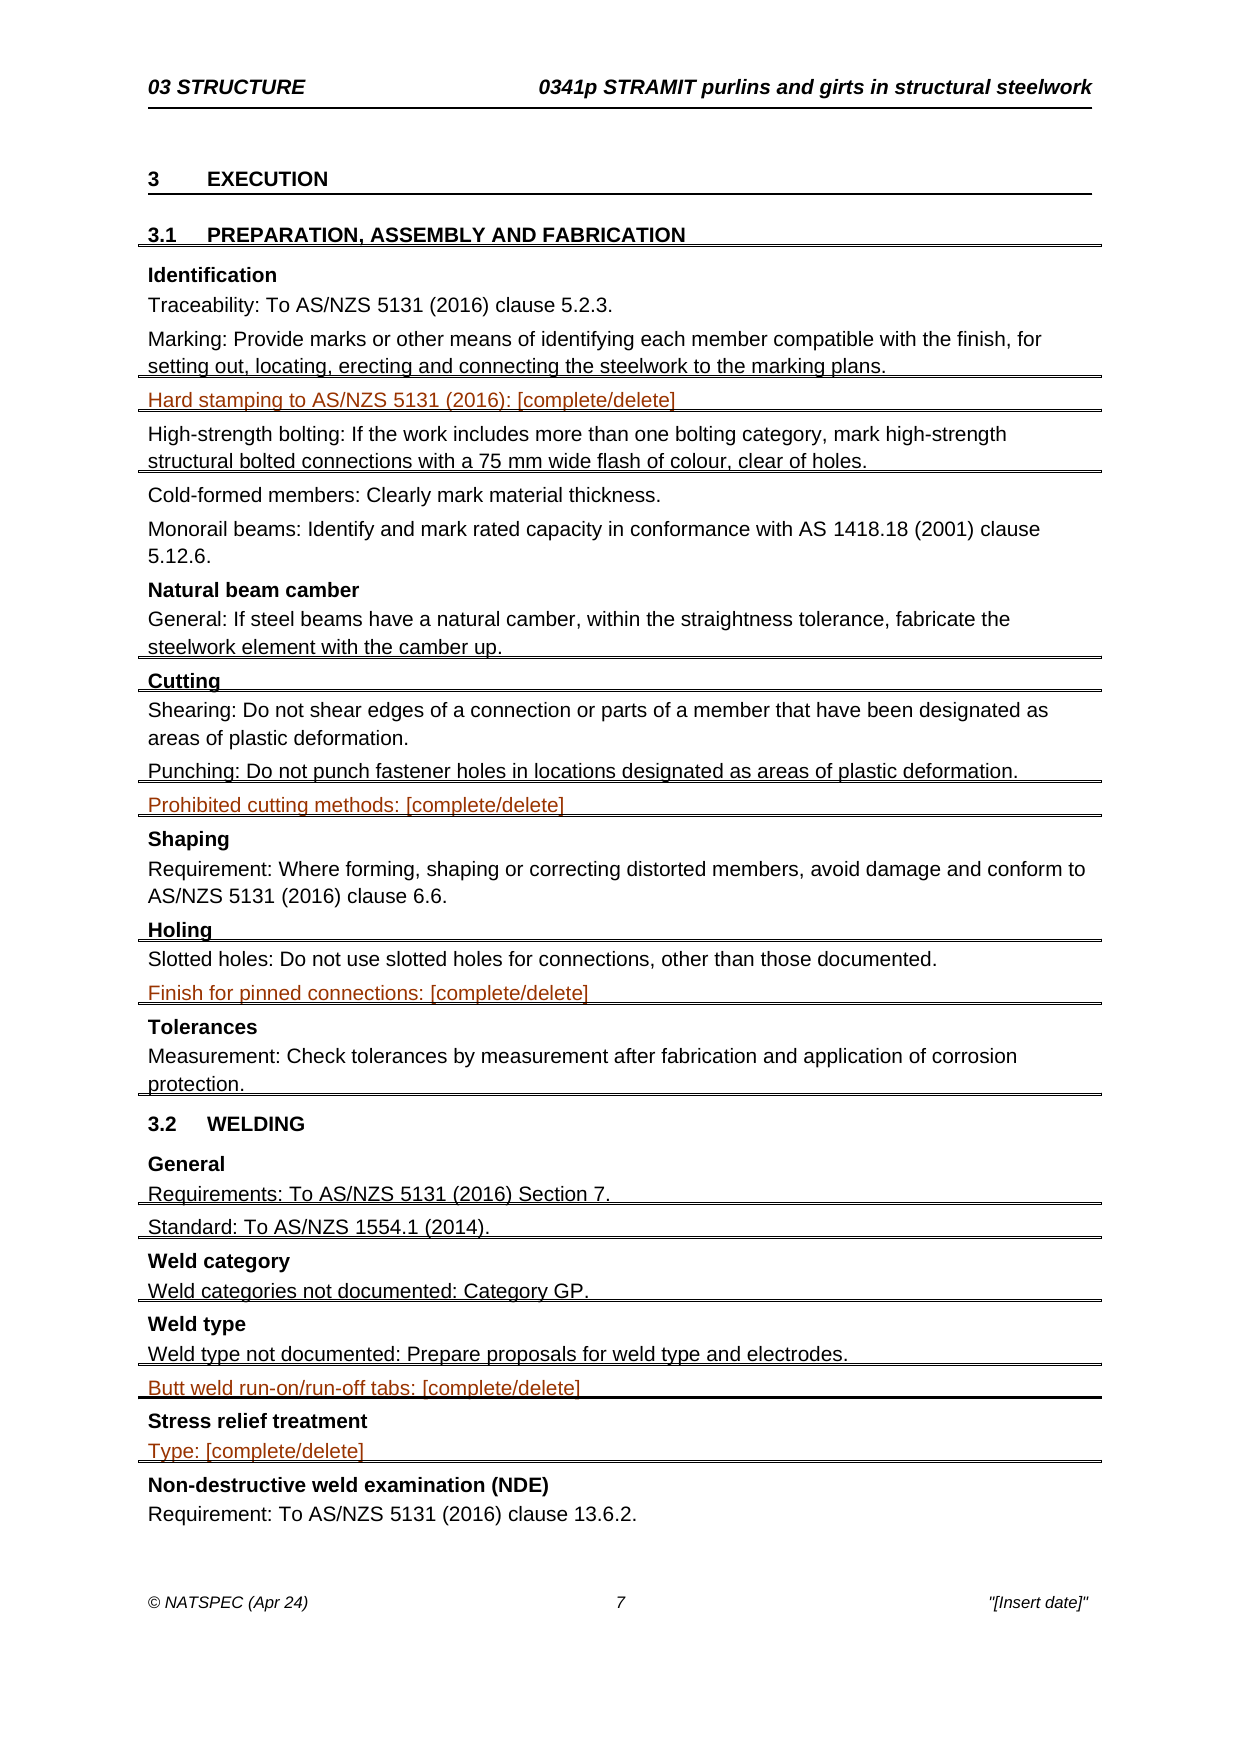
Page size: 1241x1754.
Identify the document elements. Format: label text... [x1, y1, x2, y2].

subtitle Preparation, assembly and fabrication [148, 223, 1092, 244]
subtitle Tolerances [148, 1015, 1092, 1039]
subtitle Natural beam camber [148, 578, 1092, 602]
text General: If steel beams have a natural camber, within the straightness tolerance, fabricate the steelwork element with the camber up. [148, 607, 1092, 656]
text Cold-formed members: Clearly mark material thickness. [148, 483, 1092, 507]
subtitle Shaping [148, 827, 1092, 851]
subtitle Identification [148, 263, 1092, 287]
subtitle Weld type [148, 1312, 1092, 1336]
subtitle Weld category [148, 1249, 1092, 1273]
text Measurement: Check tolerances by measurement after fabrication and application of corrosion protection. [148, 1044, 1092, 1093]
subtitle Execution [148, 167, 1092, 193]
text Weld categories not documented: Category GP. [148, 1278, 1092, 1299]
text Finish for pinned connections: [148, 981, 1092, 1002]
subtitle Holing [148, 918, 1092, 939]
text Marking: Provide marks or other means of identifying each member compatible with the finish, for setting out, locating, erecting and connecting the steelwork to the marking plans. [148, 326, 1092, 375]
text Prohibited cutting methods: [148, 793, 1092, 814]
text Hard stamping to AS/NZS 5131 (2016): [148, 388, 1092, 409]
text Requirement: Where forming, shaping or correcting distorted members, avoid damage and conform to AS/NZS 5131 (2016) clause 6.6. [148, 856, 1092, 908]
text Type: [148, 1439, 1092, 1460]
text Weld type not documented: Prepare proposals for weld type and electrodes. [148, 1342, 1092, 1363]
text Butt weld run-on/run-off tabs: [148, 1376, 1092, 1396]
text Standard: To AS/NZS 1554.1 (2014). [148, 1215, 1092, 1236]
text Requirements: To AS/NZS 5131 (2016) Section 7. [148, 1181, 1092, 1202]
text High-strength bolting: If the work includes more than one bolting category, mark high-strength structural bolted connections with a 75 mm wide flash of colour, clear of holes. [148, 421, 1092, 470]
text Shearing: Do not shear edges of a connection or parts of a member that have been designated as areas of plastic deformation. [148, 698, 1092, 749]
text Punching: Do not punch fastener holes in locations designated as areas of plastic deformation. [148, 759, 1092, 780]
subtitle Welding [148, 1112, 1092, 1136]
text Slotted holes: Do not use slotted holes for connections, other than those documented. [148, 947, 1092, 971]
subtitle Non-destructive weld examination (NDE) [148, 1473, 1092, 1497]
text Requirement: To AS/NZS 5131 (2016) clause 13.6.2. [148, 1502, 1092, 1526]
subtitle General [148, 1152, 1092, 1176]
subtitle Stress relief treatment [148, 1409, 1092, 1433]
subtitle Cutting [148, 668, 1092, 689]
text Monorail beams: Identify and mark rated capacity in conformance with AS 1418.18 (2001) clause 5.12.6. [148, 516, 1092, 568]
text Traceability: To AS/NZS 5131 (2016) clause 5.2.3. [148, 293, 1092, 317]
